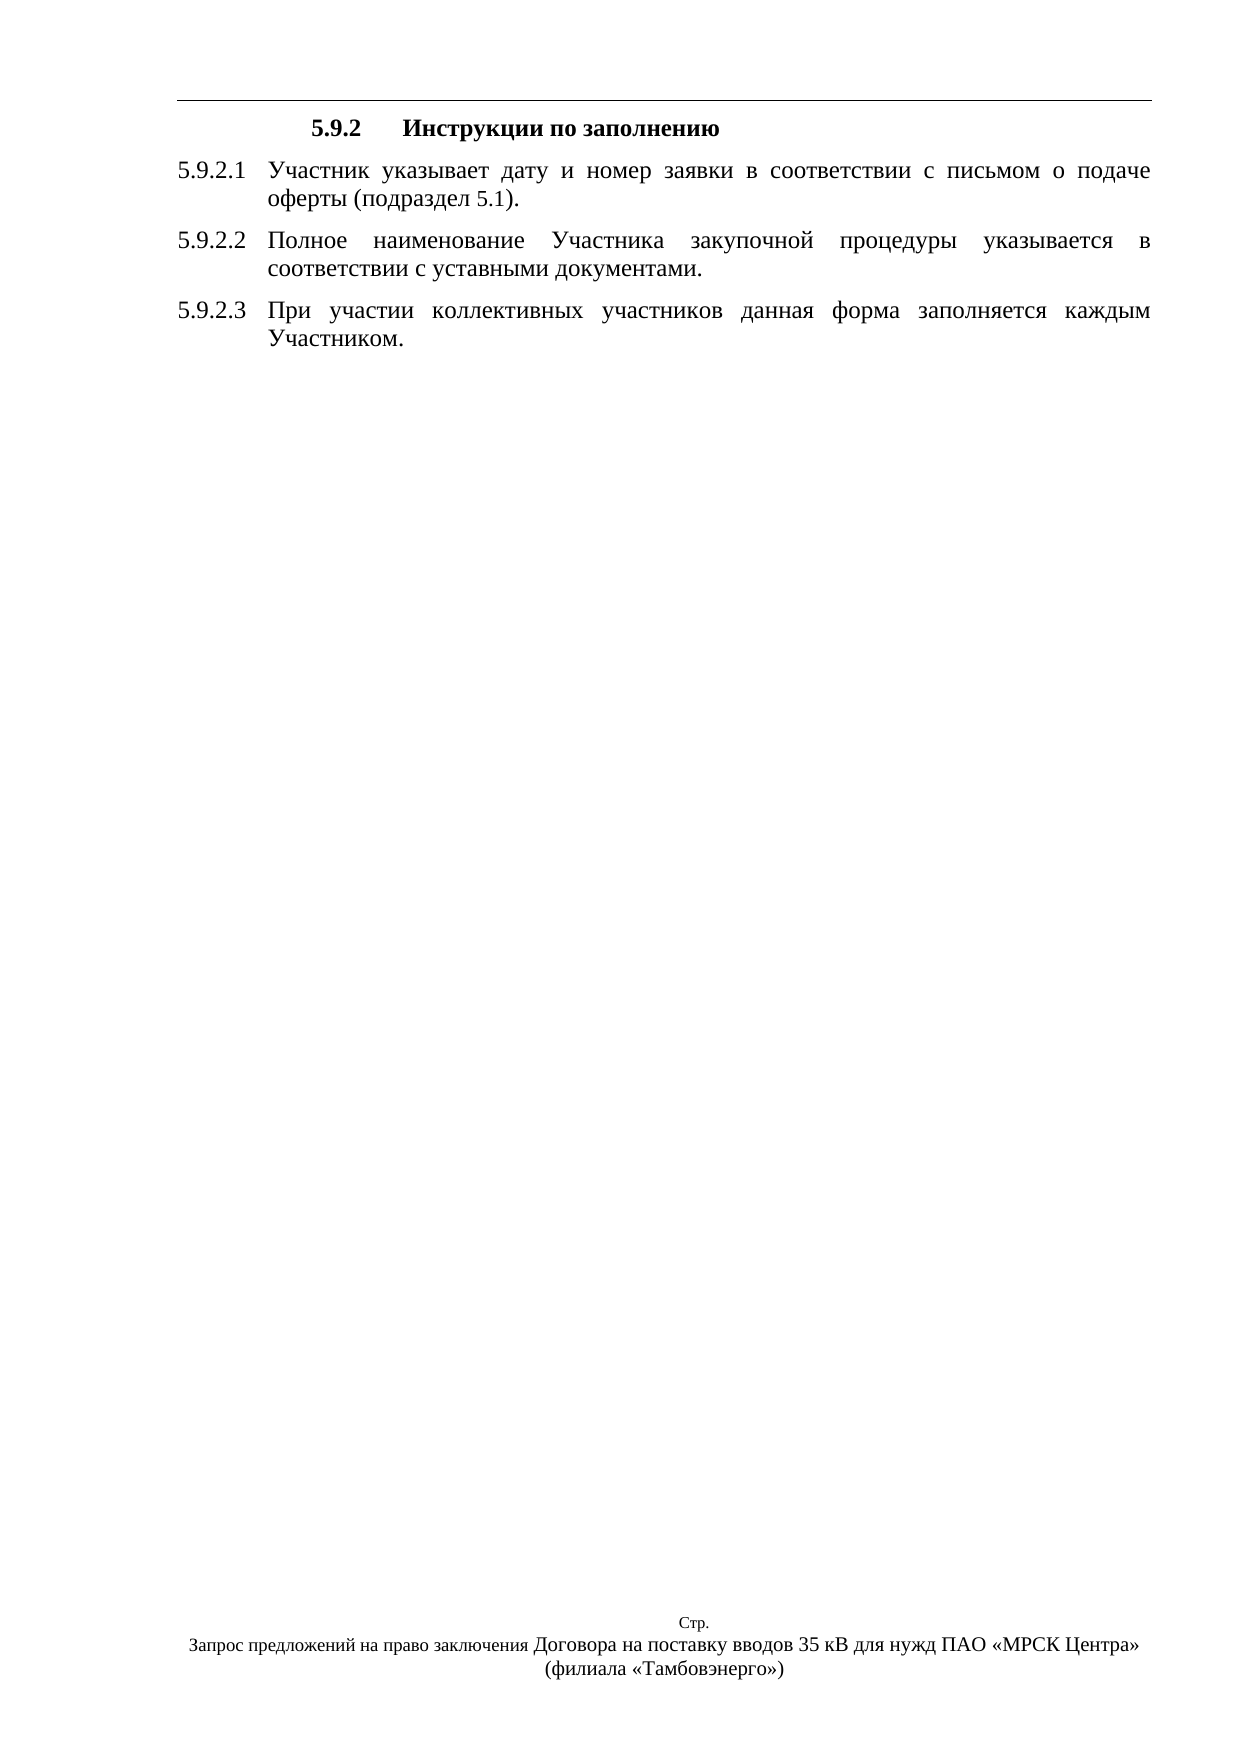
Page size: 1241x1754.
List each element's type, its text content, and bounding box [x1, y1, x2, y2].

list При участии коллективных участников данная форма заполняется каждым Участником. [177, 295, 1152, 352]
subtitle Инструкции по заполнению [252, 113, 1152, 142]
list Полное наименование Участника закупочной процедуры указывается в соответствии с уставными документами. [177, 225, 1152, 282]
list Участник указывает дату и номер заявки в соответствии с письмом о подаче оферты (подраздел 5.1). [177, 155, 1152, 212]
